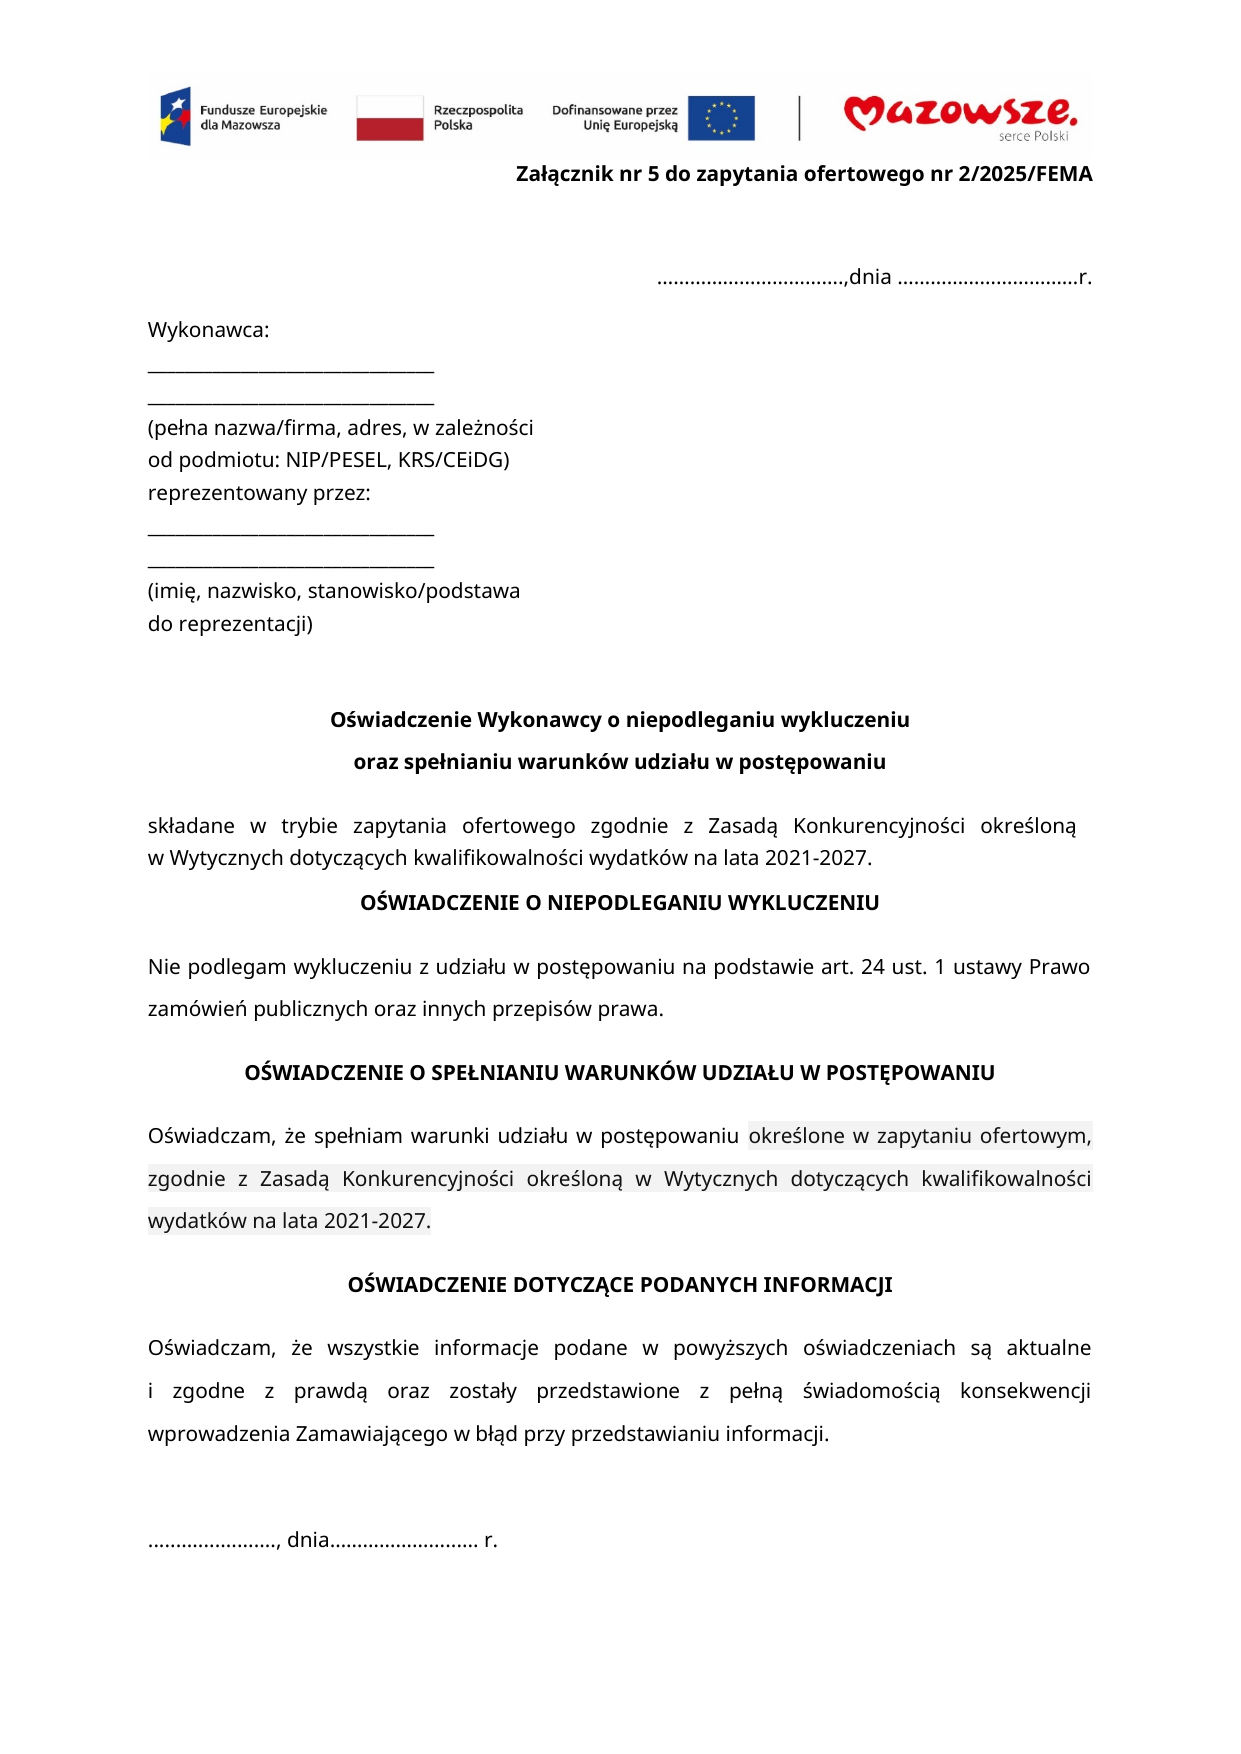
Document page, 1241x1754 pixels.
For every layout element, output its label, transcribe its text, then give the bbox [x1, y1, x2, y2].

text OŚWIADCZENIE DOTYCZĄCE PODANYCH INFORMACJI [148, 1270, 1093, 1298]
text składane w trybie zapytania ofertowego zgodnie z Zasadą Konkurencyjności określoną w Wytycznych dotyczących kwalifikowalności wydatków na lata 2021-2027. [148, 811, 1093, 872]
text ......................., dnia………………......... r. [148, 1482, 1093, 1553]
text Nie podlegam wykluczeniu z udziału w postępowaniu na podstawie art. 24 ust. 1 ustawy Prawo zamówień publicznych oraz innych przepisów prawa. [148, 952, 1093, 1023]
text …………………………….,dnia ……………………………r. [148, 262, 1093, 290]
text Wykonawca: _______________________________ _______________________________ (pełna nazwa/firma, adres, w zależności od podmiotu: NIP/PESEL, KRS/CEiDG) reprezentowany przez: _______________________________ _______________________________ (imię, nazwisko, stanowisko/podstawa do reprezentacji) [148, 315, 1093, 637]
text Załącznik nr 5 do zapytania ofertowego nr 2/2025/FEMA [148, 159, 1093, 187]
text Oświadczenie Wykonawcy o niepodleganiu wykluczeniu oraz spełnianiu warunków udziału w postępowaniu [148, 662, 1093, 776]
text OŚWIADCZENIE O NIEPODLEGANIU WYKLUCZENIU [148, 888, 1093, 917]
text OŚWIADCZENIE O SPEŁNIANIU WARUNKÓW UDZIAŁU W POSTĘPOWANIU [148, 1058, 1093, 1086]
text Oświadczam, że spełniam warunki udziału w postępowaniu określone w zapytaniu ofertowym, zgodnie z Zasadą Konkurencyjności określoną w Wytycznych dotyczących kwalifikowalności wydatków na lata 2021-2027. [148, 1192, 1093, 1235]
text Oświadczam, że wszystkie informacje podane w powyższych oświadczeniach są aktualne i zgodne z prawdą oraz zostały przedstawione z pełną świadomością konsekwencji wprowadzenia Zamawiającego w błąd przy przedstawianiu informacji. [148, 1333, 1093, 1447]
text Oświadczam, że spełniam warunki udziału w postępowaniu określone w zapytaniu ofertowym, zgodnie z Zasadą Konkurencyjności określoną w Wytycznych dotyczących kwalifikowalności wydatków na lata 2021-2027. [148, 1121, 1093, 1164]
picture [147, 73, 1093, 159]
